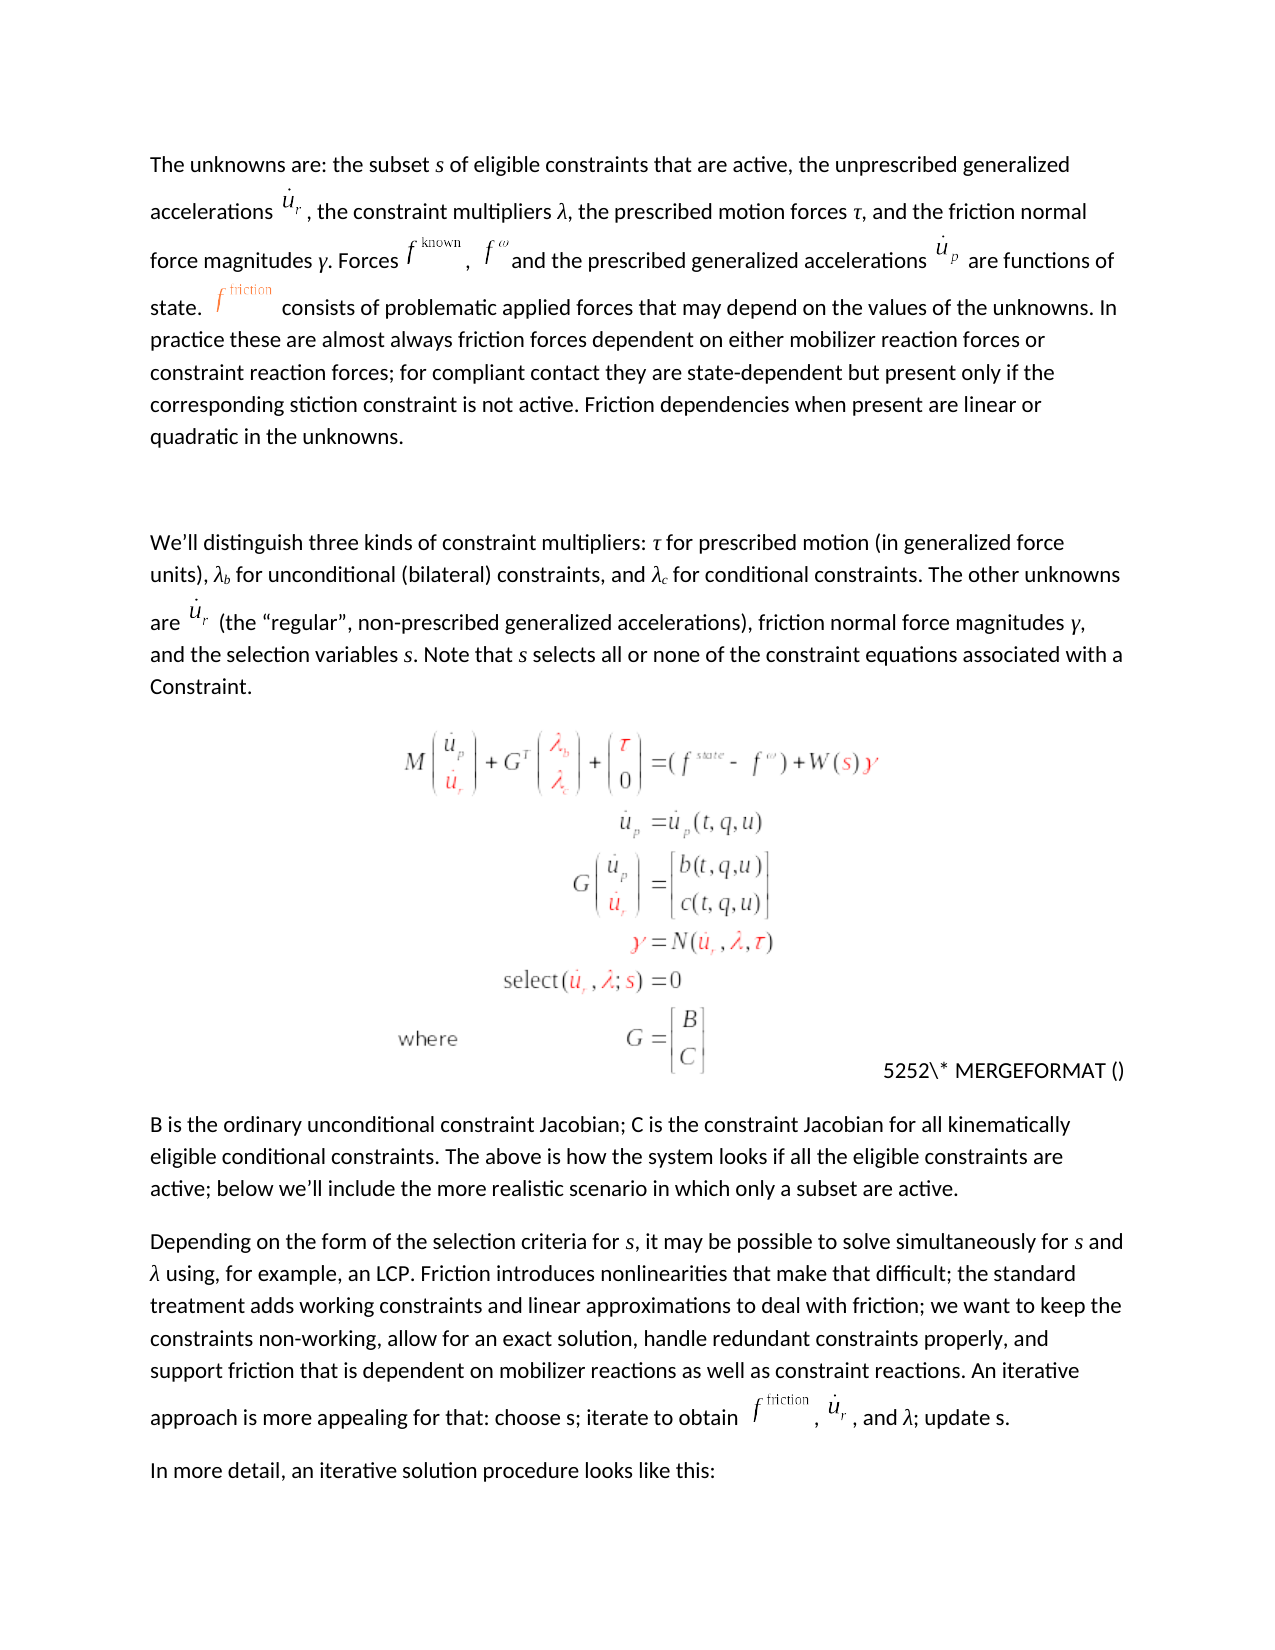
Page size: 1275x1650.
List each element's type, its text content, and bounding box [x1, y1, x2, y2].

text In more detail, an iterative solution procedure looks like this: [150, 1456, 1125, 1484]
text We’ll distinguish three kinds of constraint multipliers: τ for prescribed motion (in generalized force units), λb for unconditional (bilateral) constraints, and λc for conditional constraints. The other unknowns are (the “regular”, non-prescribed generalized accelerations), friction normal force magnitudes γ, and the selection variables s. Note that s selects all or none of the constraint equations associated with a Constraint. [150, 528, 1125, 700]
text B is the ordinary unconditional constraint Jacobian; C is the constraint Jacobian for all kinematically eligible conditional constraints. The above is how the system looks if all the eligible constraints are active; below we’ll include the more realistic scenario in which only a subset are active. [150, 1110, 1125, 1202]
text The unknowns are: the subset s of eligible constraints that are active, the unprescribed generalized accelerations , the constraint multipliers λ, the prescribed motion forces τ, and the friction normal force magnitudes γ. Forces, and the prescribed generalized accelerations are functions of state. consists of problematic applied forces that may depend on the values of the unknowns. In practice these are almost always friction forces dependent on either mobilizer reaction forces or constraint reaction forces; for compliant contact they are state-dependent but present only if the corresponding stiction constraint is not active. Friction dependencies when present are linear or quadratic in the unknowns. [150, 150, 1125, 450]
text Depending on the form of the selection criteria for s, it may be possible to solve simultaneously for s and λ using, for example, an LCP. Friction introduces nonlinearities that make that difficult; the standard treatment adds working constraints and linear approximations to deal with friction; we want to keep the constraints non-working, allow for an exact solution, handle redundant constraints properly, and support friction that is dependent on mobilizer reactions as well as constraint reactions. An iterative approach is more appealing for that: choose s; iterate to obtain , , and λ; update s. [150, 1227, 1125, 1431]
